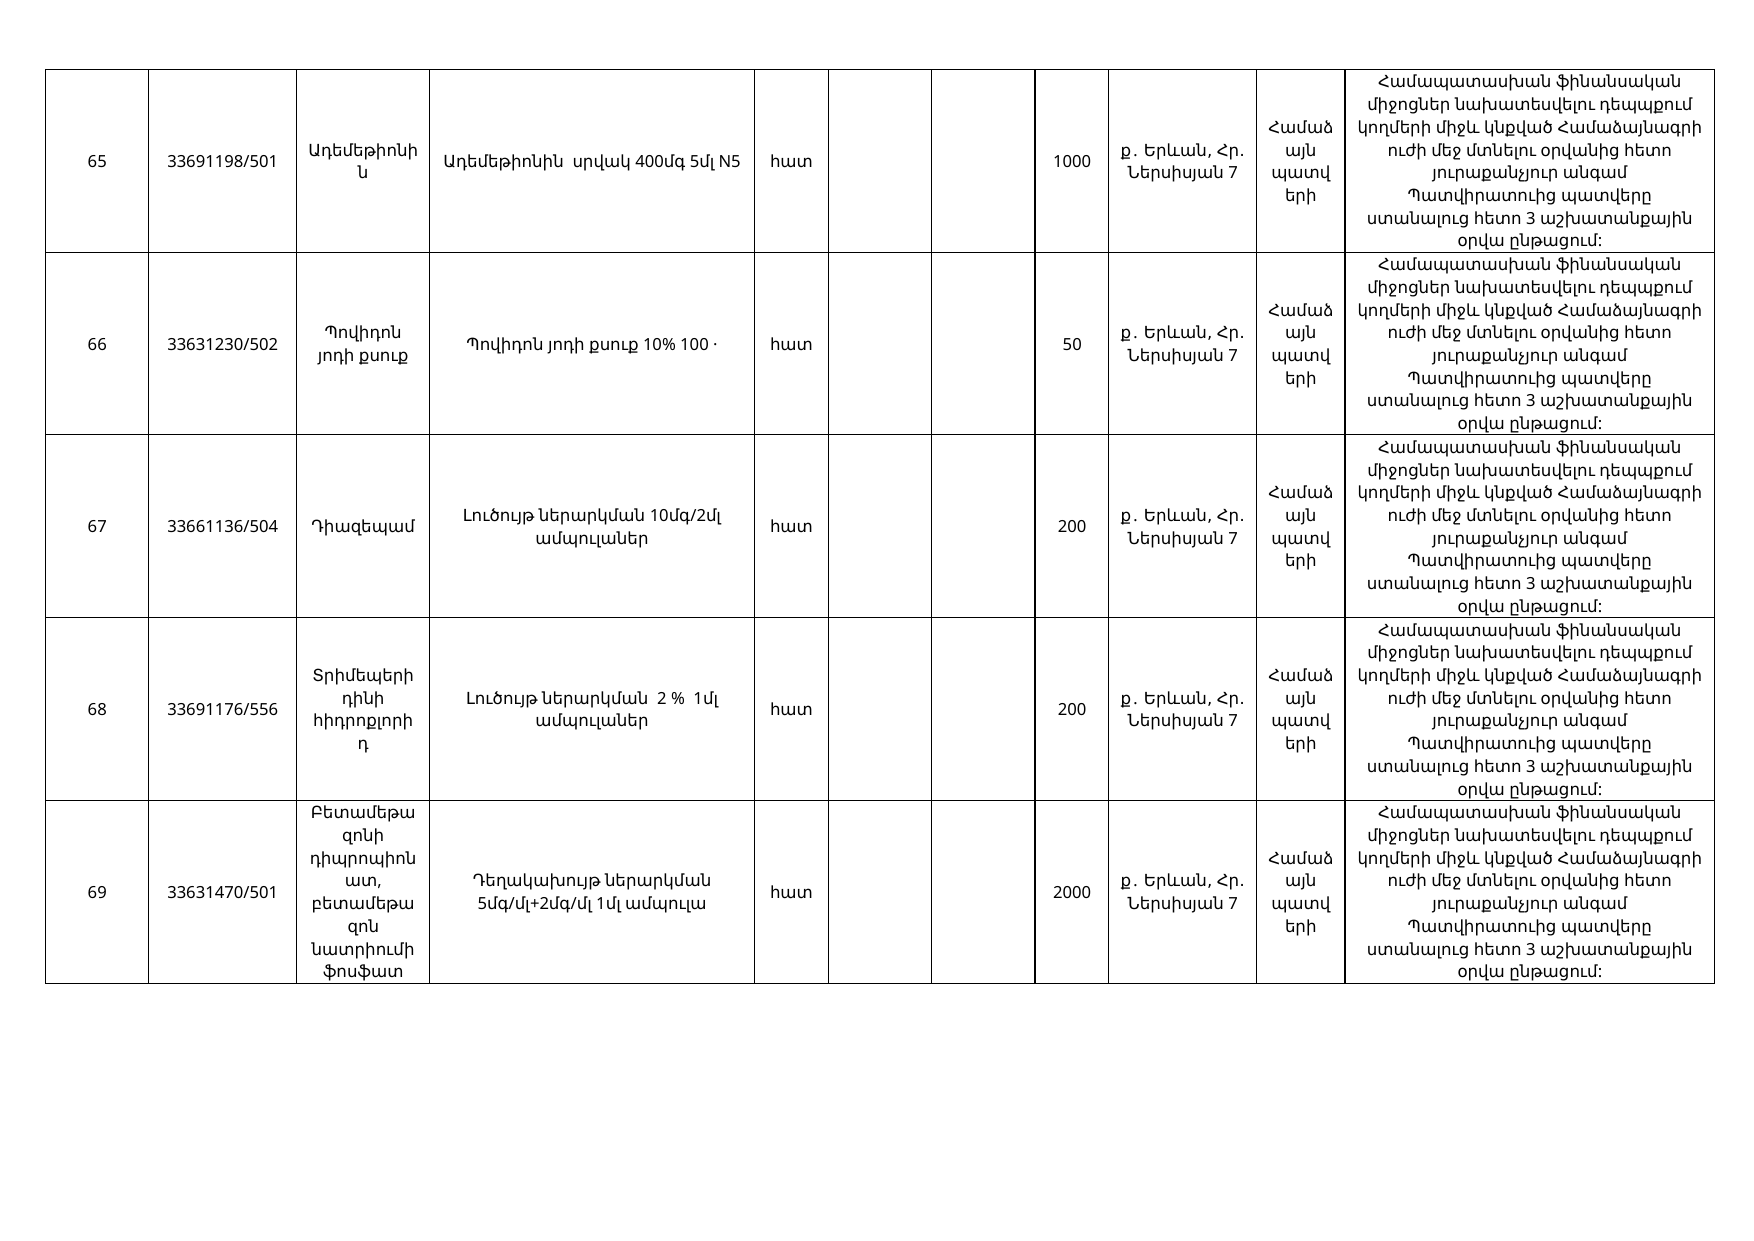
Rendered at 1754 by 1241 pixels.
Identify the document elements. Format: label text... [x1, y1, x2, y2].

table_cell Համաձայն պատվերի [1257, 70, 1344, 252]
table_cell 200 [1036, 435, 1108, 617]
table_cell Համաձայն պատվերի [1257, 253, 1344, 434]
table_cell Դիազեպամ [297, 435, 429, 617]
table_cell Համաձայն պատվերի [1257, 435, 1344, 617]
table_cell ք․ Երևան, Հր․ Ներսիսյան 7 [1109, 253, 1256, 434]
table_cell [932, 435, 1034, 617]
table_cell 33661136/504 [149, 435, 296, 617]
table_cell հատ [755, 70, 828, 252]
table_cell 200 [1036, 618, 1108, 800]
table_cell 50 [1036, 253, 1108, 434]
table_cell ք․ Երևան, Հր․ Ներսիսյան 7 [1109, 618, 1256, 800]
table_cell Դեղակախույթ ներարկման 5մգ/մլ+2մգ/մլ 1մլ ամպուլա [430, 801, 754, 982]
table_cell [932, 801, 1034, 982]
table_cell հատ [755, 253, 828, 434]
table_cell [829, 253, 931, 434]
table_cell Ադեմեթիոնին [297, 70, 429, 252]
table_cell 33631470/501 [149, 801, 296, 982]
table_cell հատ [755, 618, 828, 800]
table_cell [1109, 70, 1256, 252]
table_cell 67 [46, 435, 148, 617]
table_cell Բետամեթազոնի դիպրոպիոնատ, բետամեթազոն նատրիումի ֆոսֆատ [297, 801, 429, 982]
table_cell 66 [46, 253, 148, 434]
table_cell [932, 253, 1034, 434]
table_cell Լուծույթ ներարկման 2 % 1մլ ամպուլաներ [430, 618, 754, 800]
table_cell 69 [46, 801, 148, 982]
table_cell [829, 801, 931, 982]
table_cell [1109, 801, 1256, 982]
table_cell Պովիդոն յոդի քսուք [297, 253, 429, 434]
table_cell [1346, 70, 1714, 252]
table_cell 68 [46, 618, 148, 800]
table_cell [829, 70, 931, 252]
table_cell Համաձայն պատվերի [1257, 801, 1344, 982]
table_cell 33691176/556 [149, 618, 296, 800]
table_cell Լուծույթ ներարկման 10մգ/2մլ ամպուլաներ [430, 435, 754, 617]
table_cell [829, 435, 931, 617]
table_cell Պովիդոն յոդի քսուք 10% 100 · [430, 253, 754, 434]
table_cell հատ [755, 435, 828, 617]
table_cell 1000 [1036, 70, 1108, 252]
table_cell [829, 618, 931, 800]
table_cell ք․ Երևան, Հր․ Ներսիսյան 7 [1109, 435, 1256, 617]
table_cell Համաձայն պատվերի [1257, 618, 1344, 800]
table_cell Ադեմեթիոնին սրվակ 400մգ 5մլ N5 [430, 70, 754, 252]
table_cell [1346, 801, 1714, 982]
table_cell [932, 70, 1034, 252]
table_cell Տրիմեպերիդինի հիդրոքլորիդ [297, 618, 429, 800]
table_cell 2000 [1036, 801, 1108, 982]
table_cell 65 [46, 70, 148, 252]
table_cell [932, 618, 1034, 800]
table_cell հատ [755, 801, 828, 982]
table_cell 33631230/502 [149, 253, 296, 434]
table_cell 33691198/501 [149, 70, 296, 252]
